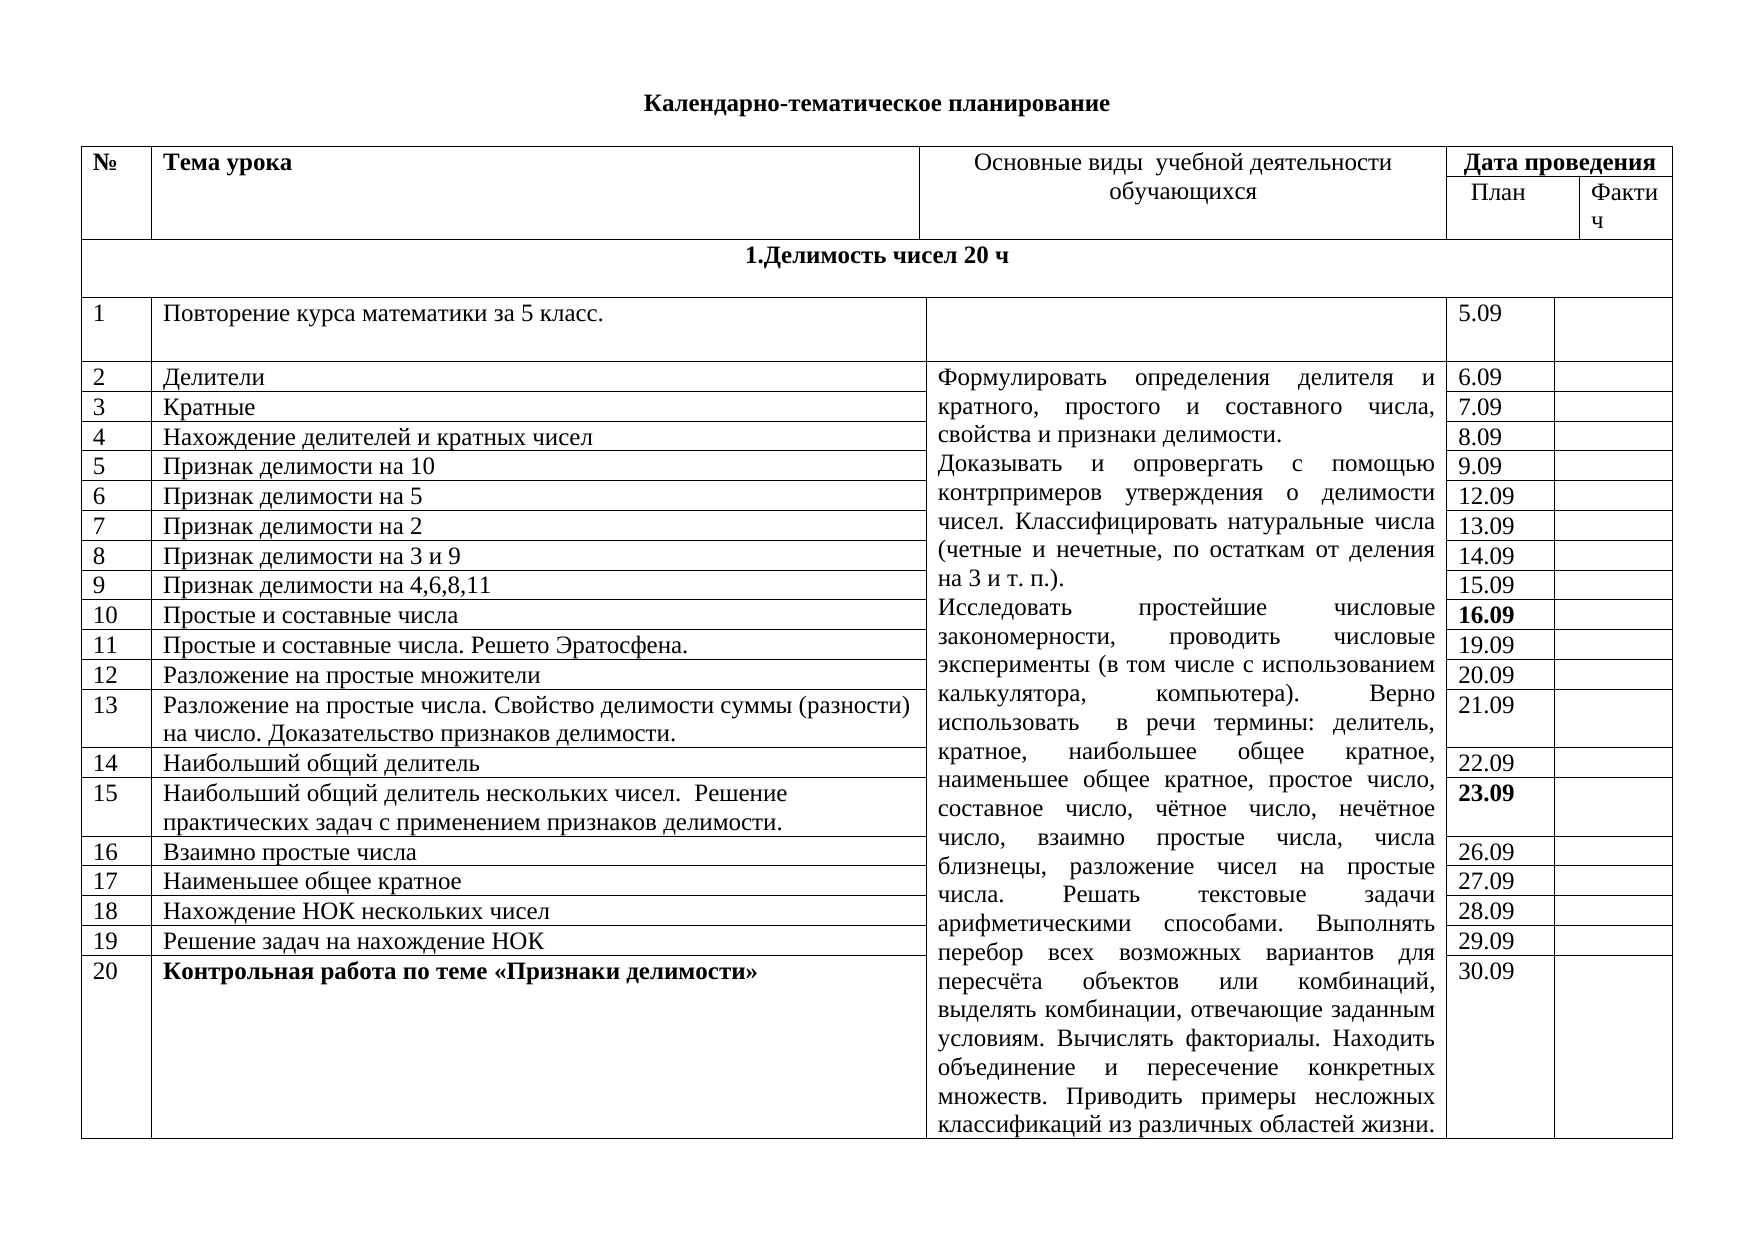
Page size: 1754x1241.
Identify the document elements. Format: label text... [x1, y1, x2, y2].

table_cell Разложение на простые множители [152, 660, 926, 689]
table_cell [1555, 422, 1672, 450]
table_cell 7 [82, 511, 151, 540]
table_cell 8 [82, 541, 151, 569]
table_cell [1555, 571, 1672, 599]
table_cell [1555, 541, 1672, 569]
table_cell Признак делимости на 5 [152, 481, 926, 510]
table_cell Разложение на простые числа. Свойство делимости суммы (разности) на число. Доказательство признаков делимости. [152, 690, 926, 747]
table_cell [1555, 362, 1672, 391]
table_cell 17 [82, 866, 151, 895]
table_cell Признак делимости на 2 [152, 511, 926, 540]
table_cell Простые и составные числа. Решето Эратосфена. [152, 630, 926, 659]
table_cell [1555, 690, 1672, 747]
table_cell 12.09 [1447, 481, 1554, 510]
table_cell 16 [82, 837, 151, 865]
table_cell 16.09 [1447, 600, 1554, 629]
table_cell 19.09 [1447, 630, 1554, 659]
table_cell 19 [82, 926, 151, 955]
table_cell [1555, 481, 1672, 510]
table_cell 14 [82, 748, 151, 777]
table_cell 26.09 [1447, 837, 1554, 865]
table_cell 1.Делимость чисел 20 ч [82, 240, 1672, 297]
table_cell [927, 298, 1446, 361]
table_cell 3 [82, 392, 151, 421]
table_cell [1555, 866, 1672, 895]
table_cell [1555, 630, 1672, 659]
table_cell Наименьшее общее кратное [152, 866, 926, 895]
text Календарно-тематическое планирование [118, 88, 1636, 117]
table_cell 8.09 [1447, 422, 1554, 450]
table_cell 7.09 [1447, 392, 1554, 421]
table_cell [1555, 660, 1672, 689]
table_cell 11 [82, 630, 151, 659]
table_header Основные виды учебной деятельности обучающихся [920, 147, 1446, 239]
table_cell 30.09 [1447, 956, 1554, 1138]
table_cell Делители [152, 362, 926, 391]
table_cell 10 [82, 600, 151, 629]
table_cell [1555, 511, 1672, 540]
table_cell 20 [82, 956, 151, 1138]
table_cell 18 [82, 896, 151, 925]
table_cell Кратные [152, 392, 926, 421]
table_cell 9 [82, 571, 151, 599]
table_cell 12 [82, 660, 151, 689]
table_cell 23.09 [1447, 778, 1554, 836]
table_cell 15.09 [1447, 571, 1554, 599]
table_cell Признак делимости на 4,6,8,11 [152, 571, 926, 599]
table_cell 20.09 [1447, 660, 1554, 689]
table_cell 22.09 [1447, 748, 1554, 777]
table_cell Нахождение НОК нескольких чисел [152, 896, 926, 925]
table_cell План [1447, 177, 1579, 239]
table_cell [1555, 392, 1672, 421]
table_cell [1555, 956, 1672, 1138]
table_cell [1555, 778, 1672, 836]
table_cell [1555, 926, 1672, 955]
table_cell [1555, 837, 1672, 865]
table_cell Взаимно простые числа [152, 837, 926, 865]
table_cell 6 [82, 481, 151, 510]
table_header Дата проведения [1447, 147, 1672, 176]
table_cell Фактич [1580, 177, 1672, 239]
table_cell [1555, 298, 1672, 361]
table_cell 4 [82, 422, 151, 450]
table_cell Признак делимости на 3 и 9 [152, 541, 926, 569]
table_cell [1555, 600, 1672, 629]
table_cell 5 [82, 451, 151, 480]
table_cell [152, 956, 926, 1138]
table_cell 27.09 [1447, 866, 1554, 895]
table_cell Формулировать определения делителя и кратного, простого и составного числа, свойства и признаки делимости. Доказывать и опровергать с помощью контрпримеров утверждения о делимости чисел. Классифицировать натуральные числа (четные и нечетные, по остаткам от деления на 3 и т. п.). Исследовать простейшие числовые закономерности, проводить числовые эксперименты (в том числе с использованием калькулятора, компьютера). Верно использовать в речи термины: делитель, кратное, наибольшее общее кратное, наименьшее общее кратное, простое число, составное число, чётное число, нечётное число, взаимно простые числа, числа близнецы, разложение чисел на простые числа. Решать текстовые задачи арифметическими способами. Выполнять перебор всех возможных вариантов для пересчёта объектов или комбинаций, выделять комбинации, отвечающие заданным условиям. Вычислять факториалы. Находить объединение и пересечение конкретных множеств. Приводить примеры несложных классификаций из различных областей жизни. Иллюстрировать теоретико- множественные и логические понятия. [927, 362, 1446, 1138]
table_header Тема урока [152, 147, 919, 239]
table_cell Нахождение делителей и кратных чисел [152, 422, 926, 450]
table_cell Простые и составные числа [152, 600, 926, 629]
table_cell 9.09 [1447, 451, 1554, 480]
table_header № [82, 147, 151, 239]
table_cell Наибольший общий делитель [152, 748, 926, 777]
table_cell 13.09 [1447, 511, 1554, 540]
table_cell 1 [82, 298, 151, 361]
table_cell Решение задач на нахождение НОК [152, 926, 926, 955]
table_cell Наибольший общий делитель нескольких чисел. Решение практических задач с применением признаков делимости. [152, 778, 926, 836]
table_cell 15 [82, 778, 151, 836]
table_cell 5.09 [1447, 298, 1554, 361]
table_cell Повторение курса математики за 5 класс. [152, 298, 926, 361]
table_cell 21.09 [1447, 690, 1554, 747]
table_cell Признак делимости на 10 [152, 451, 926, 480]
table_cell 13 [82, 690, 151, 747]
table_cell 28.09 [1447, 896, 1554, 925]
table_cell [1555, 896, 1672, 925]
table_cell [1555, 748, 1672, 777]
table_cell 2 [82, 362, 151, 391]
table_cell 14.09 [1447, 541, 1554, 569]
table_cell 6.09 [1447, 362, 1554, 391]
table_cell [1555, 451, 1672, 480]
table_cell 29.09 [1447, 926, 1554, 955]
